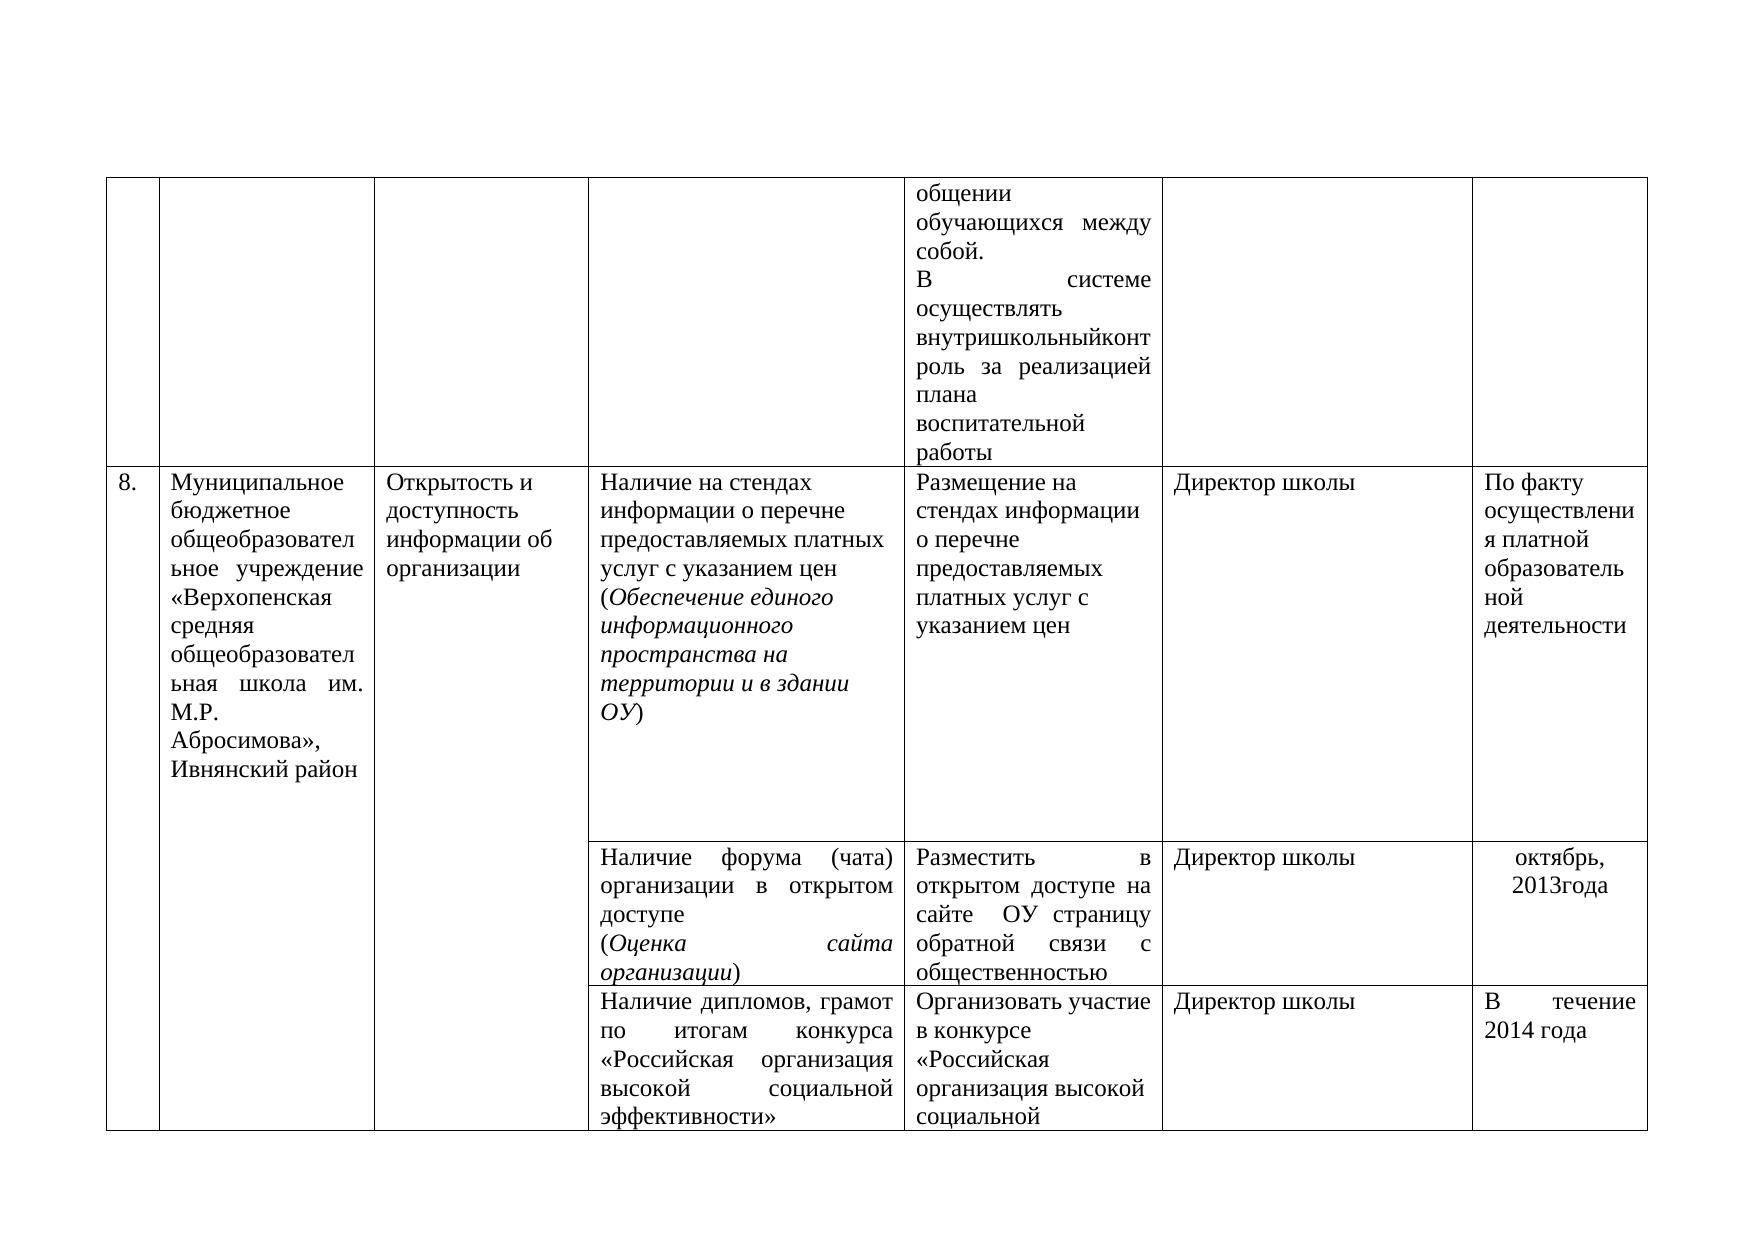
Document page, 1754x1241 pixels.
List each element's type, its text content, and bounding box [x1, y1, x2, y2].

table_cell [1163, 178, 1472, 466]
table_cell октябрь, 2013года [1473, 842, 1647, 985]
table_cell [107, 178, 159, 466]
table_cell [160, 178, 374, 466]
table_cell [589, 178, 904, 466]
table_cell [589, 986, 904, 1130]
table_cell Директор школы [1163, 986, 1472, 1130]
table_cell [905, 986, 1162, 1130]
table_cell В течение 2014 года [1473, 986, 1647, 1130]
table_cell 8. [107, 467, 159, 1130]
table_cell Наличие на стендах информации о перечне предоставляемых платных услуг с указанием цен (Обеспечение единого информационного пространства на территории и в здании ОУ) [589, 467, 904, 841]
table_cell Муниципальное бюджетное общеобразовательное учреждение «Верхопенская средняя общеобразовательная школа им. М.Р. Абросимова», Ивнянский район [160, 467, 374, 1130]
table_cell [1473, 178, 1647, 466]
table_cell Разместить в открытом доступе на сайте ОУ страницу обратной связи с общественностью [905, 842, 1162, 985]
table_cell По факту осуществления платной образовательной деятельности [1473, 467, 1647, 841]
table_cell Директор школы [1163, 467, 1472, 841]
table_cell Директор школы [1163, 842, 1472, 985]
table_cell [375, 178, 588, 466]
table_cell Размещение на стендах информации о перечне предоставляемых платных услуг с указанием цен [905, 467, 1162, 841]
table_cell Открытость и доступность информации об организации [375, 467, 588, 1130]
table_cell Наличие форума (чата) организации в открытом доступе (Оценка сайта организации) [589, 842, 904, 985]
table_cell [905, 178, 1162, 466]
